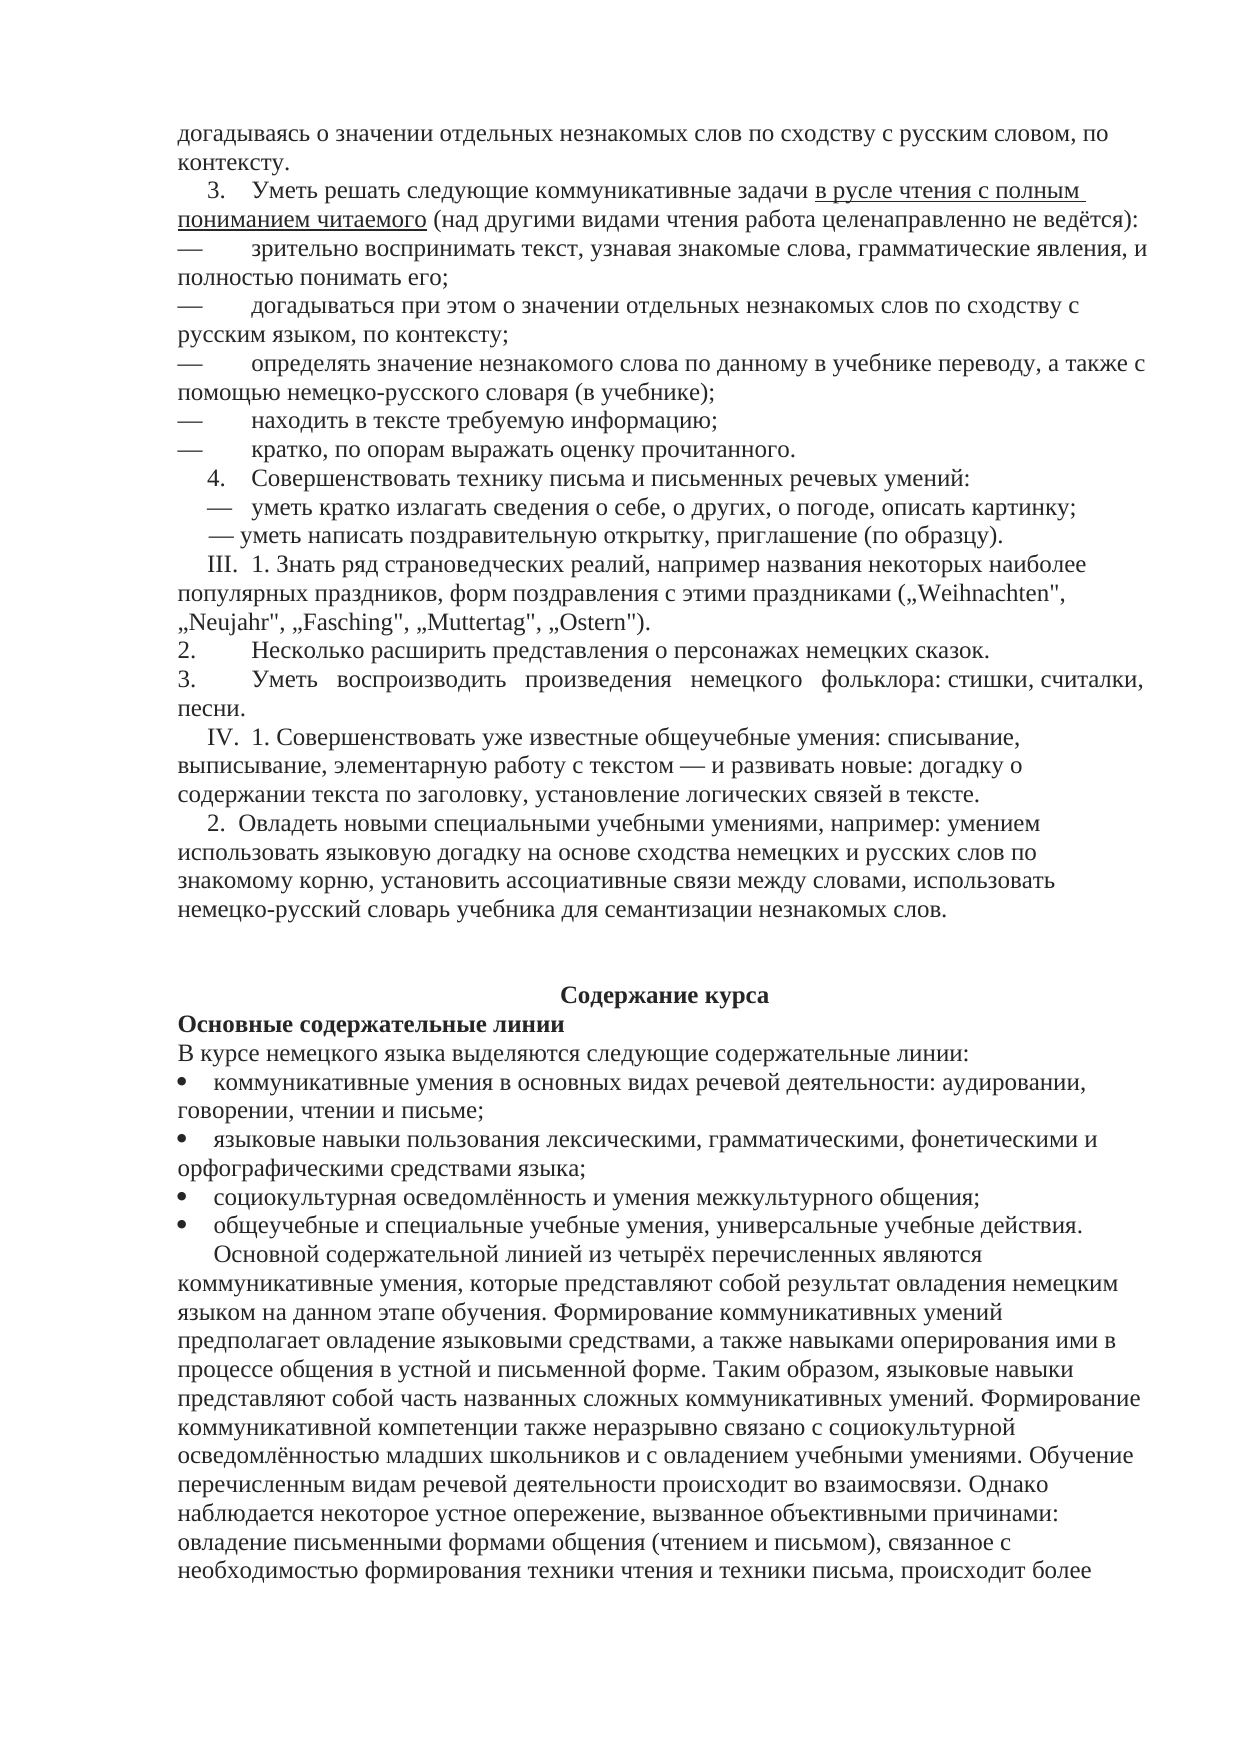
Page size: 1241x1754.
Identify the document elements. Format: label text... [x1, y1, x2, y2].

list Несколько расширить представления о персонажах немецких сказок. [177, 636, 1152, 664]
list языковые навыки пользования лексическими, грамматическими, фонетическими и орфографическими средствами языка; [177, 1124, 1152, 1182]
text IV. 1. Совершенствовать уже известные общеучебные умения: списывание, выписывание, элементарную работу с текстом — и развивать новые: догадку о содержании текста по заголовку, установление логических связей в тексте. [177, 722, 1152, 808]
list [177, 118, 1152, 176]
list догадываться при этом о значении отдельных незнакомых слов по сходству с русским языком, по контексту; [177, 291, 1152, 348]
list определять значение незнакомого слова по данному в учебнике переводу, а также с помощью немецко-русского словаря (в учебнике); [177, 348, 1152, 406]
list коммуникативные умения в основных видах речевой деятельности: аудировании, говорении, чтении и письме; [177, 1067, 1152, 1124]
list Уметь воспроизводить произведения немецкого фольклора: стишки, считалки, песни. [177, 664, 1152, 722]
list находить в тексте требуемую информацию; [177, 406, 1152, 434]
text Основные содержательные линии [177, 1009, 1152, 1038]
list социокультурная осведомлённость и умения межкультурного общения; [177, 1182, 1152, 1211]
text 4. Совершенствовать технику письма и письменных речевых умений: [177, 463, 1152, 492]
text 3. Уметь решать следующие коммуникативные задачи в русле чтения с полным пониманием читаемого (над другими видами чтения работа целенаправленно не ведётся): [177, 176, 1152, 233]
text 2. Овладеть новыми специальными учебными умениями, например: умением использовать языковую догадку на основе сходства немецких и русских слов по знакомому корню, установить ассоциативные связи между словами, использовать немецко-русский словарь учебника для семантизации незнакомых слов. [177, 808, 1152, 923]
text В курсе немецкого языка выделяются следующие содержательные линии: [177, 1038, 1152, 1067]
list зрительно воспринимать текст, узнавая знакомые слова, грамматические явления, и полностью понимать его; [177, 233, 1152, 291]
list общеучебные и специальные учебные умения, универсальные учебные действия. [177, 1211, 1152, 1239]
text Содержание курса [177, 981, 1152, 1009]
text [177, 1239, 1152, 1584]
text III. 1. Знать ряд страноведческих реалий, например названия некоторых наиболее популярных праздников, форм поздравления с этими праздниками („Weihnachten", „Neujahr", „Fasching", „Muttertag", „Ostern"). [177, 549, 1152, 636]
text — уметь кратко излагать сведения о себе, о других, о погоде, описать картинку; — уметь написать поздравительную открытку, приглашение (по образцу). [177, 492, 1152, 549]
list кратко, по опорам выражать оценку прочитанного. [177, 434, 1152, 463]
